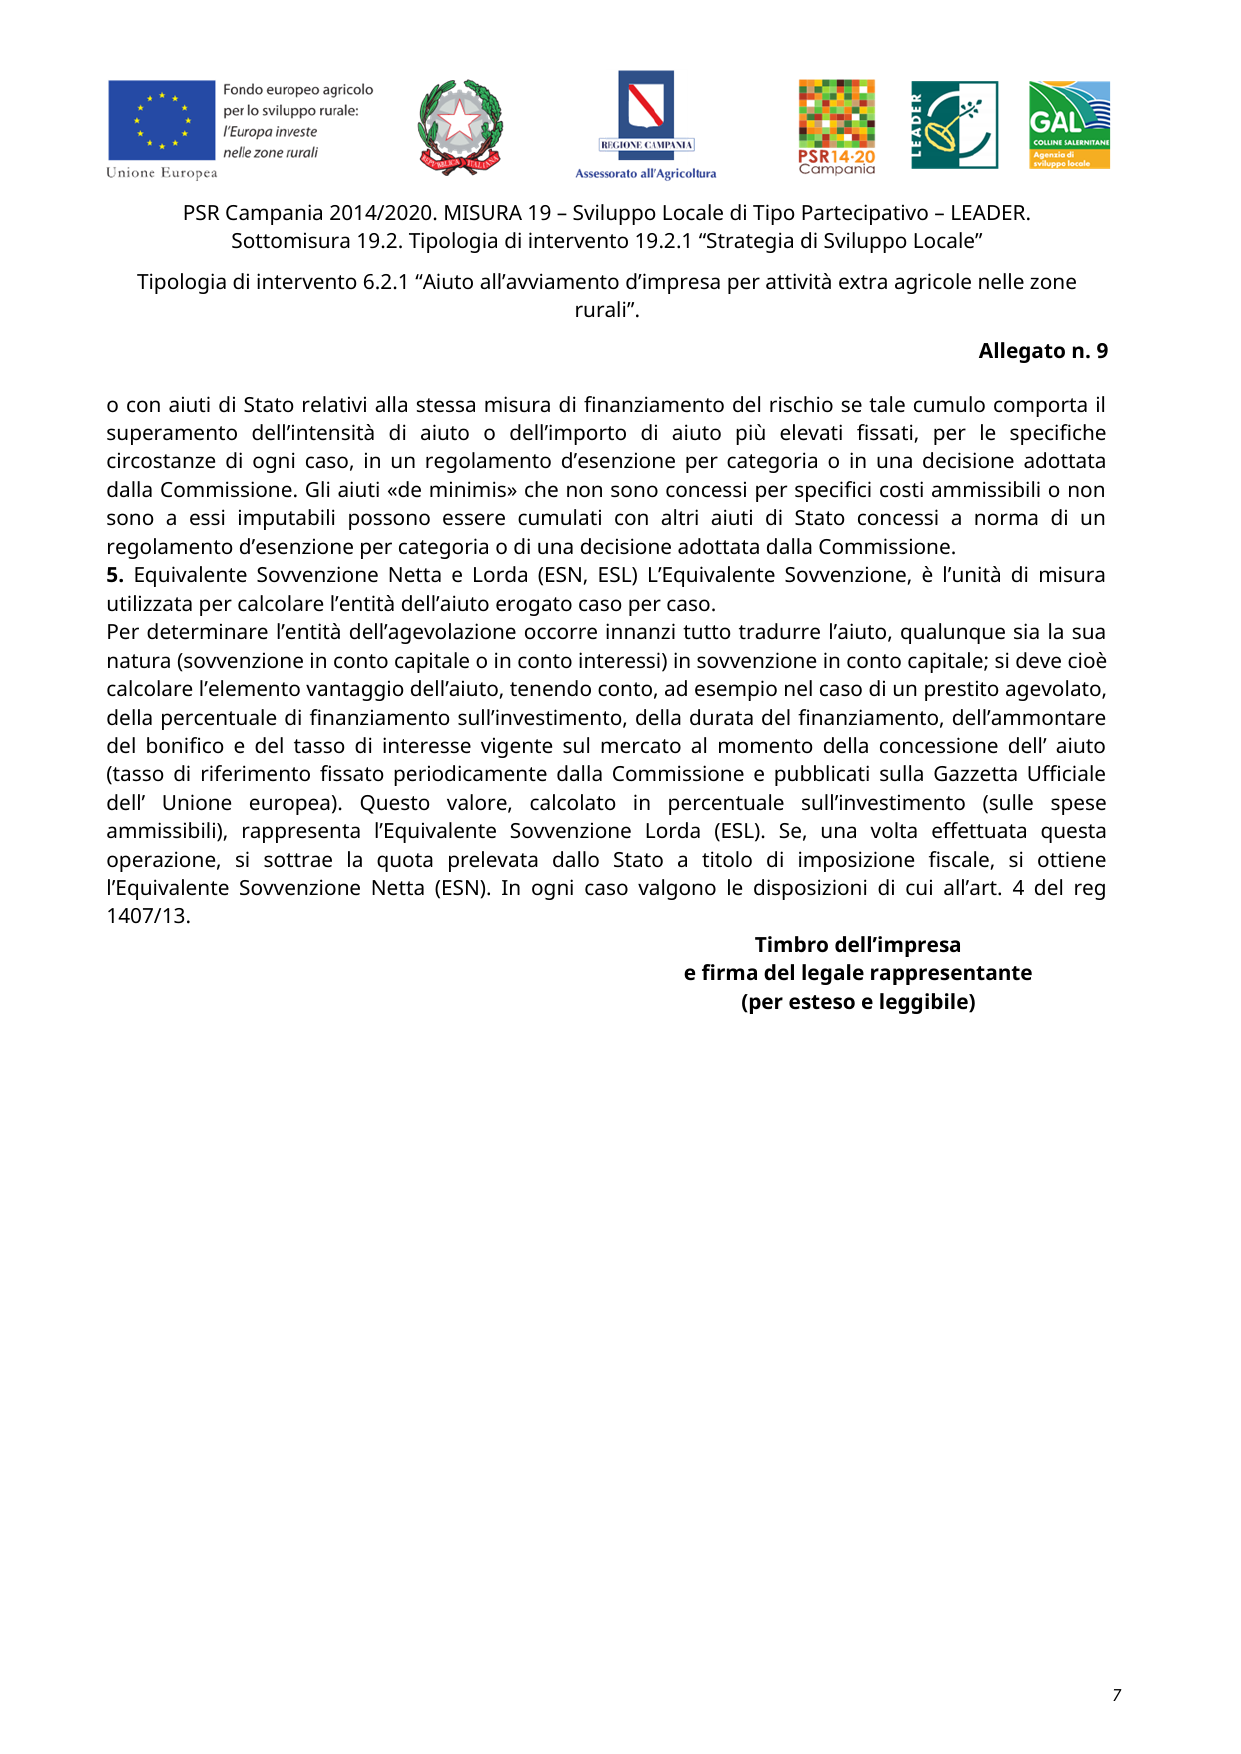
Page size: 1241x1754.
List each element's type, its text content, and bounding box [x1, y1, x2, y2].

picture [106, 69, 1111, 186]
text Per determinare l’entità dell’agevolazione occorre innanzi tutto tradurre l’aiuto, qualunque sia la sua natura (sovvenzione in conto capitale o in conto interessi) in sovvenzione in conto capitale; si deve cioè calcolare l’elemento vantaggio dell’aiuto, tenendo conto, ad esempio nel caso di un prestito agevolato, della percentuale di finanziamento sull’investimento, della durata del finanziamento, dell’ammontare del bonifico e del tasso di interesse vigente sul mercato al momento della concessione dell’ aiuto (tasso di riferimento fissato periodicamente dalla Commissione e pubblicati sulla Gazzetta Ufficiale dell’ Unione europea). Questo valore, calcolato in percentuale sull’investimento (sulle spese ammissibili), rappresenta l’Equivalente Sovvenzione Lorda (ESL). Se, una volta effettuata questa operazione, si sottrae la quota prelevata dallo Stato a titolo di imposizione fiscale, si ottiene l’Equivalente Sovvenzione Netta (ESN). In ogni caso valgono le disposizioni di cui all’art. 4 del reg 1407/13. [106, 617, 1108, 930]
text e firma del legale rappresentante [608, 958, 1108, 987]
text Timbro dell’impresa [608, 930, 1108, 958]
text 5. Equivalente Sovvenzione Netta e Lorda (ESN, ESL) L’Equivalente Sovvenzione, è l’unità di misura utilizzata per calcolare l’entità dell’aiuto erogato caso per caso. [106, 560, 1108, 617]
text (per esteso e leggibile) [608, 987, 1108, 1015]
